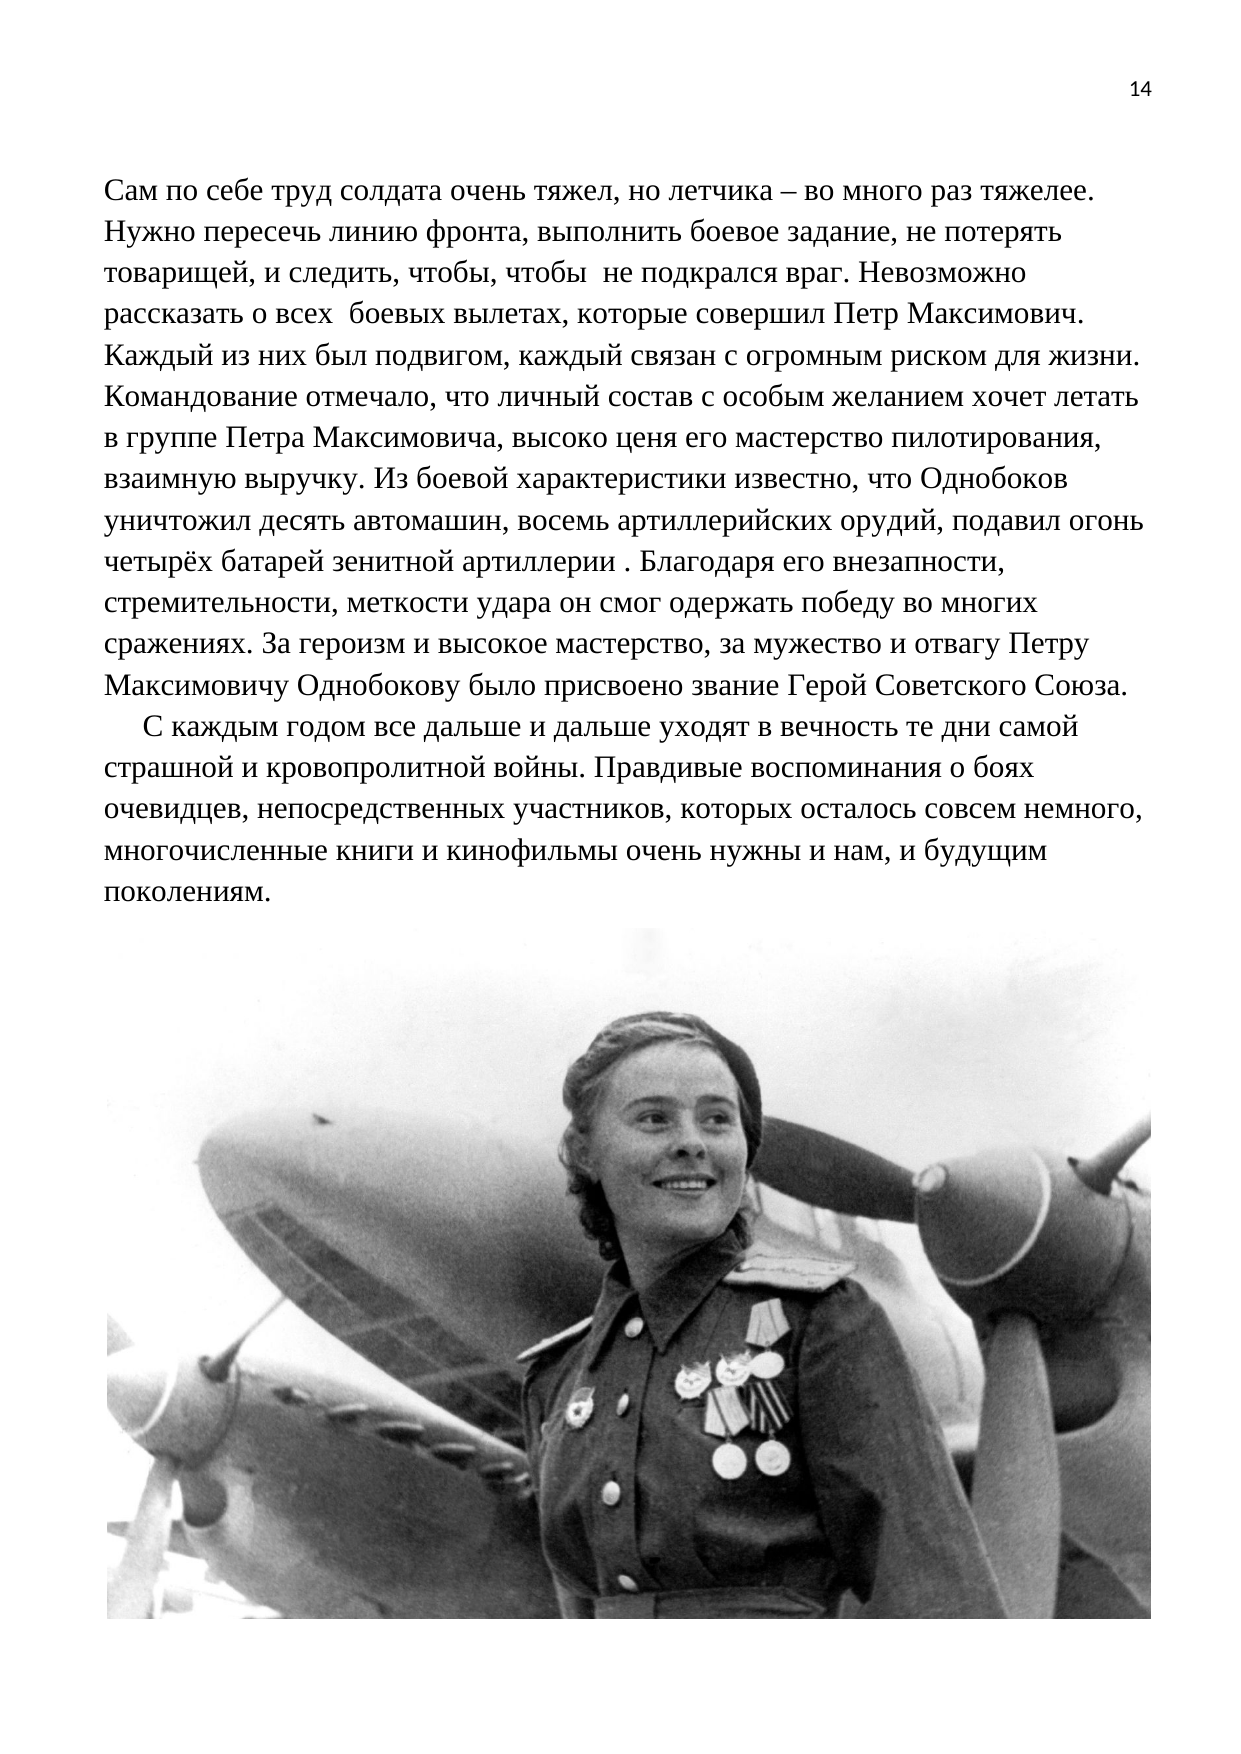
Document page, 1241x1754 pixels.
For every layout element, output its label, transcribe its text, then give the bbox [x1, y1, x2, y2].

picture [107, 928, 1150, 1619]
text Сам по себе труд солдата очень тяжел, но летчика – во много раз тяжелее. Нужно пересечь линию фронта, выполнить боевое задание, не потерять товарищей, и следить, чтобы, чтобы не подкрался враг. Невозможно рассказать о всех боевых вылетах, которые совершил Петр Максимович. Каждый из них был подвигом, каждый связан с огромным риском для жизни. Командование отмечало, что личный состав с особым желанием хочет летать в группе Петра Максимовича, высоко ценя его мастерство пилотирования, взаимную выручку. Из боевой характеристики известно, что Однобоков уничтожил десять автомашин, восемь артиллерийских орудий, подавил огонь четырёх батарей зенитной артиллерии . Благодаря его внезапности, стремительности, меткости удара он смог одержать победу во многих сражениях. За героизм и высокое мастерство, за мужество и отвагу Петру Максимовичу Однобокову было присвоено звание Герой Советского Союза. [103, 130, 1152, 702]
text С каждым годом все дальше и дальше уходят в вечность те дни самой страшной и кровопролитной войны. Правдивые воспоминания о боях очевидцев, непосредственных участников, которых осталось совсем немного, многочисленные книги и кинофильмы очень нужны и нам, и будущим поколениям. Горавская Кристина [103, 707, 1152, 908]
